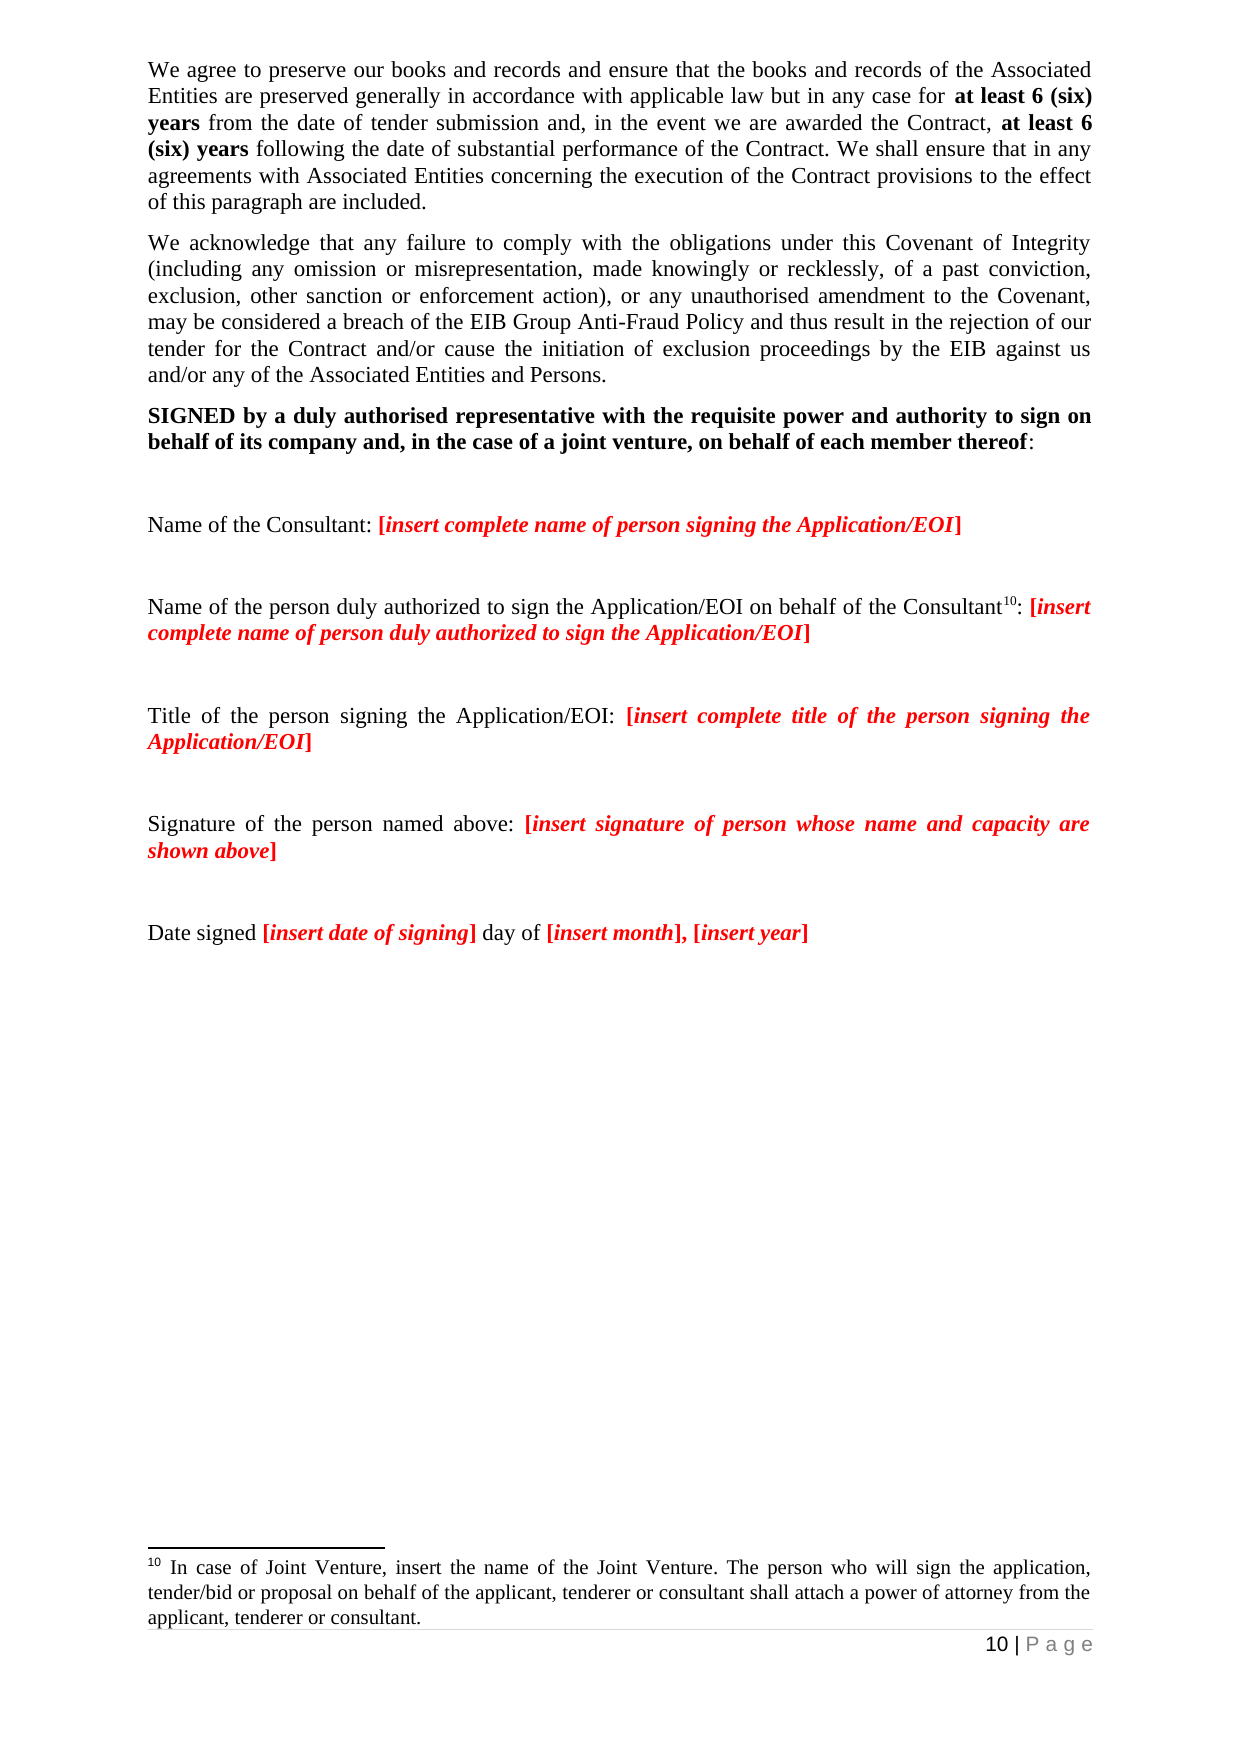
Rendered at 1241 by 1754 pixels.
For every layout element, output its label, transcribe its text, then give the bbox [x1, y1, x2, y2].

text SIGNED by a duly authorised representative with the requisite power and authority to sign on behalf of its company and, in the case of a joint venture, on behalf of each member thereof: [148, 402, 1093, 455]
text Title of the person signing the Application/EOI: [insert complete title of the person signing the Application/EOI] [147, 702, 1093, 754]
text Name of the person duly authorized to sign the Application/EOI on behalf of the Consultant: [insert complete name of person duly authorized to sign the Application/EOI] [147, 593, 1093, 646]
text Signature of the person named above: [insert signature of person whose name and capacity are shown above] [147, 810, 1093, 863]
text We acknowledge that any failure to comply with the obligations under this Covenant of Integrity (including any omission or misrepresentation, made knowingly or recklessly, of a past conviction, exclusion, other sanction or enforcement action), or any unauthorised amendment to the Covenant, may be considered a breach of the EIB Group Anti-Fraud Policy and thus result in the rejection of our tender for the Contract and/or cause the initiation of exclusion proceedings by the EIB against us and/or any of the Associated Entities and Persons. [148, 229, 1093, 387]
text We agree to preserve our books and records and ensure that the books and records of the Associated Entities are preserved generally in accordance with applicable law but in any case for at least 6 (six) years from the date of tender submission and, in the event we are awarded the Contract, at least 6 (six) years following the date of substantial performance of the Contract. We shall ensure that in any agreements with Associated Entities concerning the execution of the Contract provisions to the effect of this paragraph are included. [148, 56, 1093, 214]
text Date signed [insert date of signing] day of [insert month], [insert year] [147, 919, 1093, 945]
text Name of the Consultant: [insert complete name of person signing the Application/EOI] [147, 511, 1093, 537]
